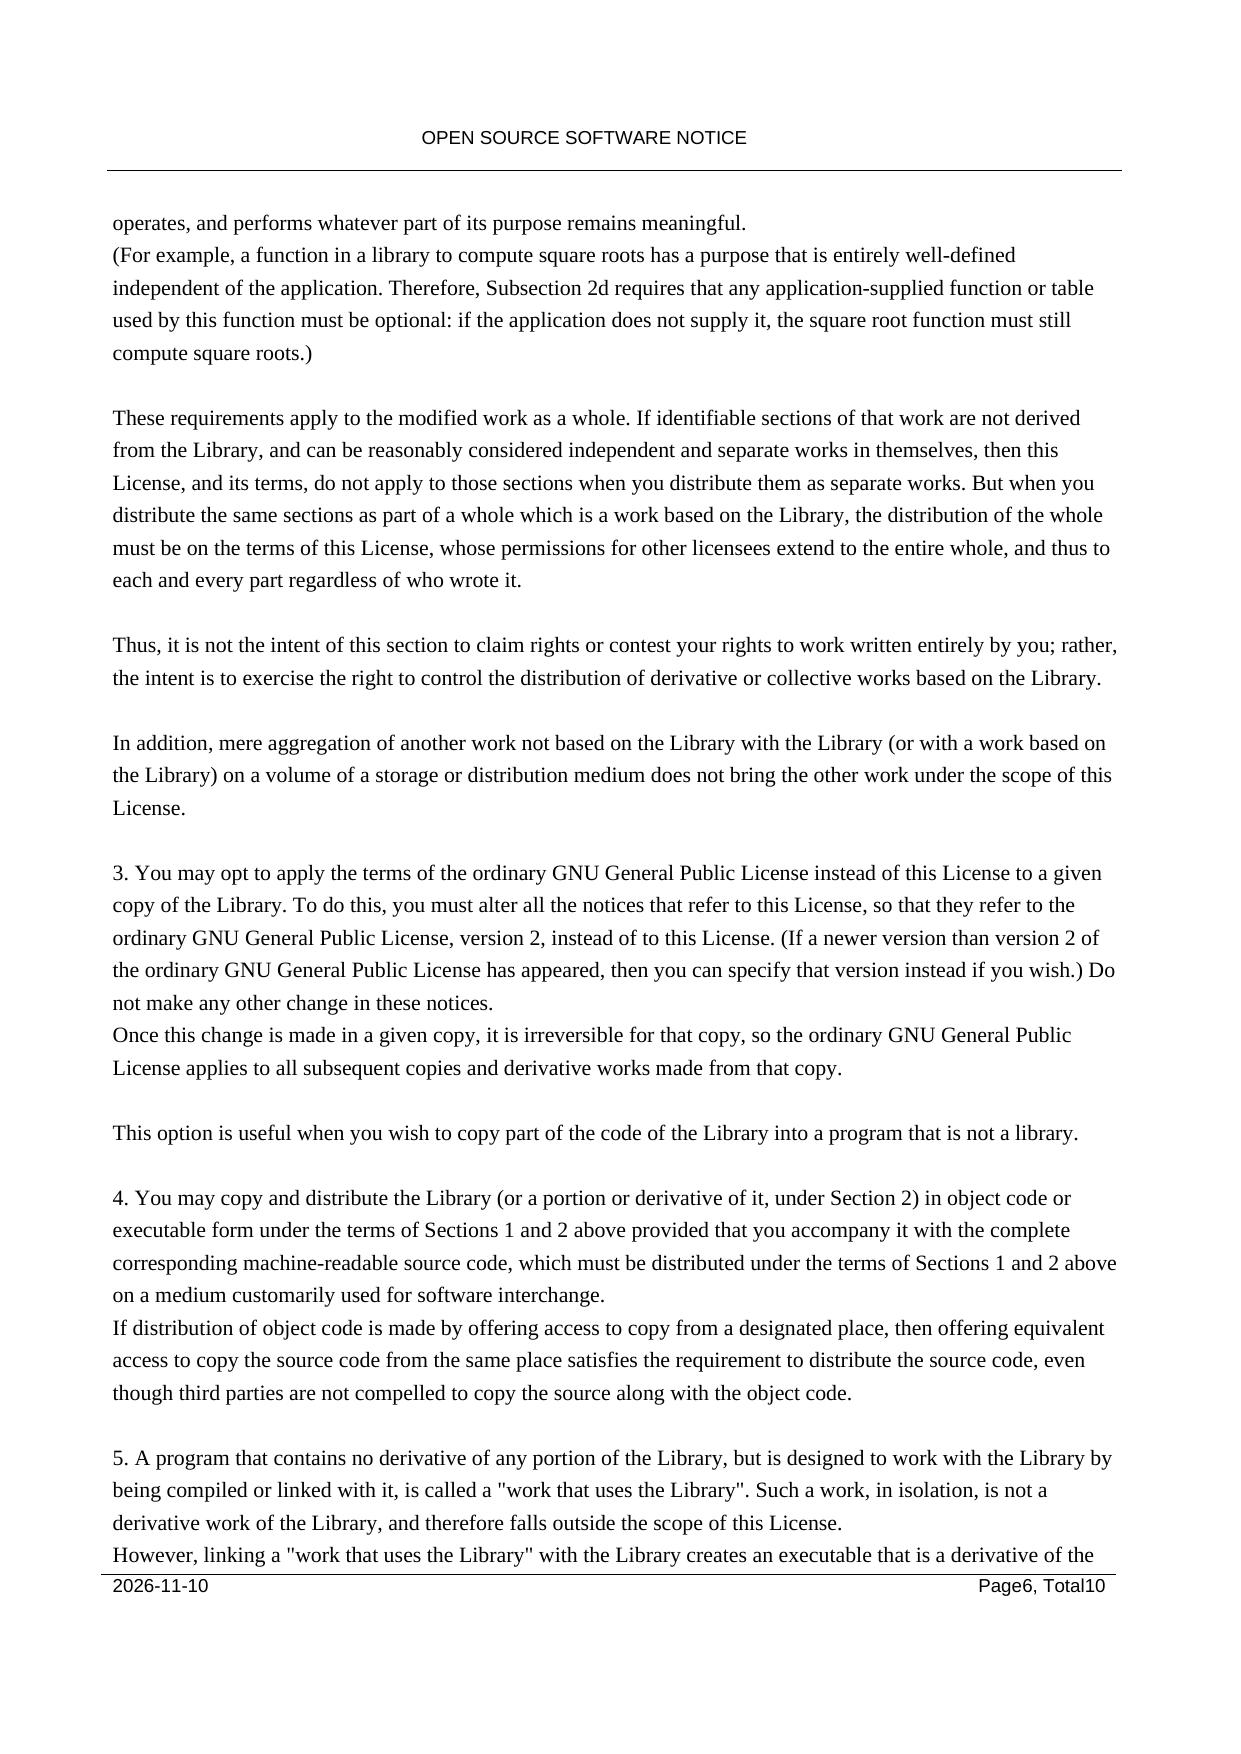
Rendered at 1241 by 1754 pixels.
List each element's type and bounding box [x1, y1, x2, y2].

text [112, 206, 1128, 1571]
